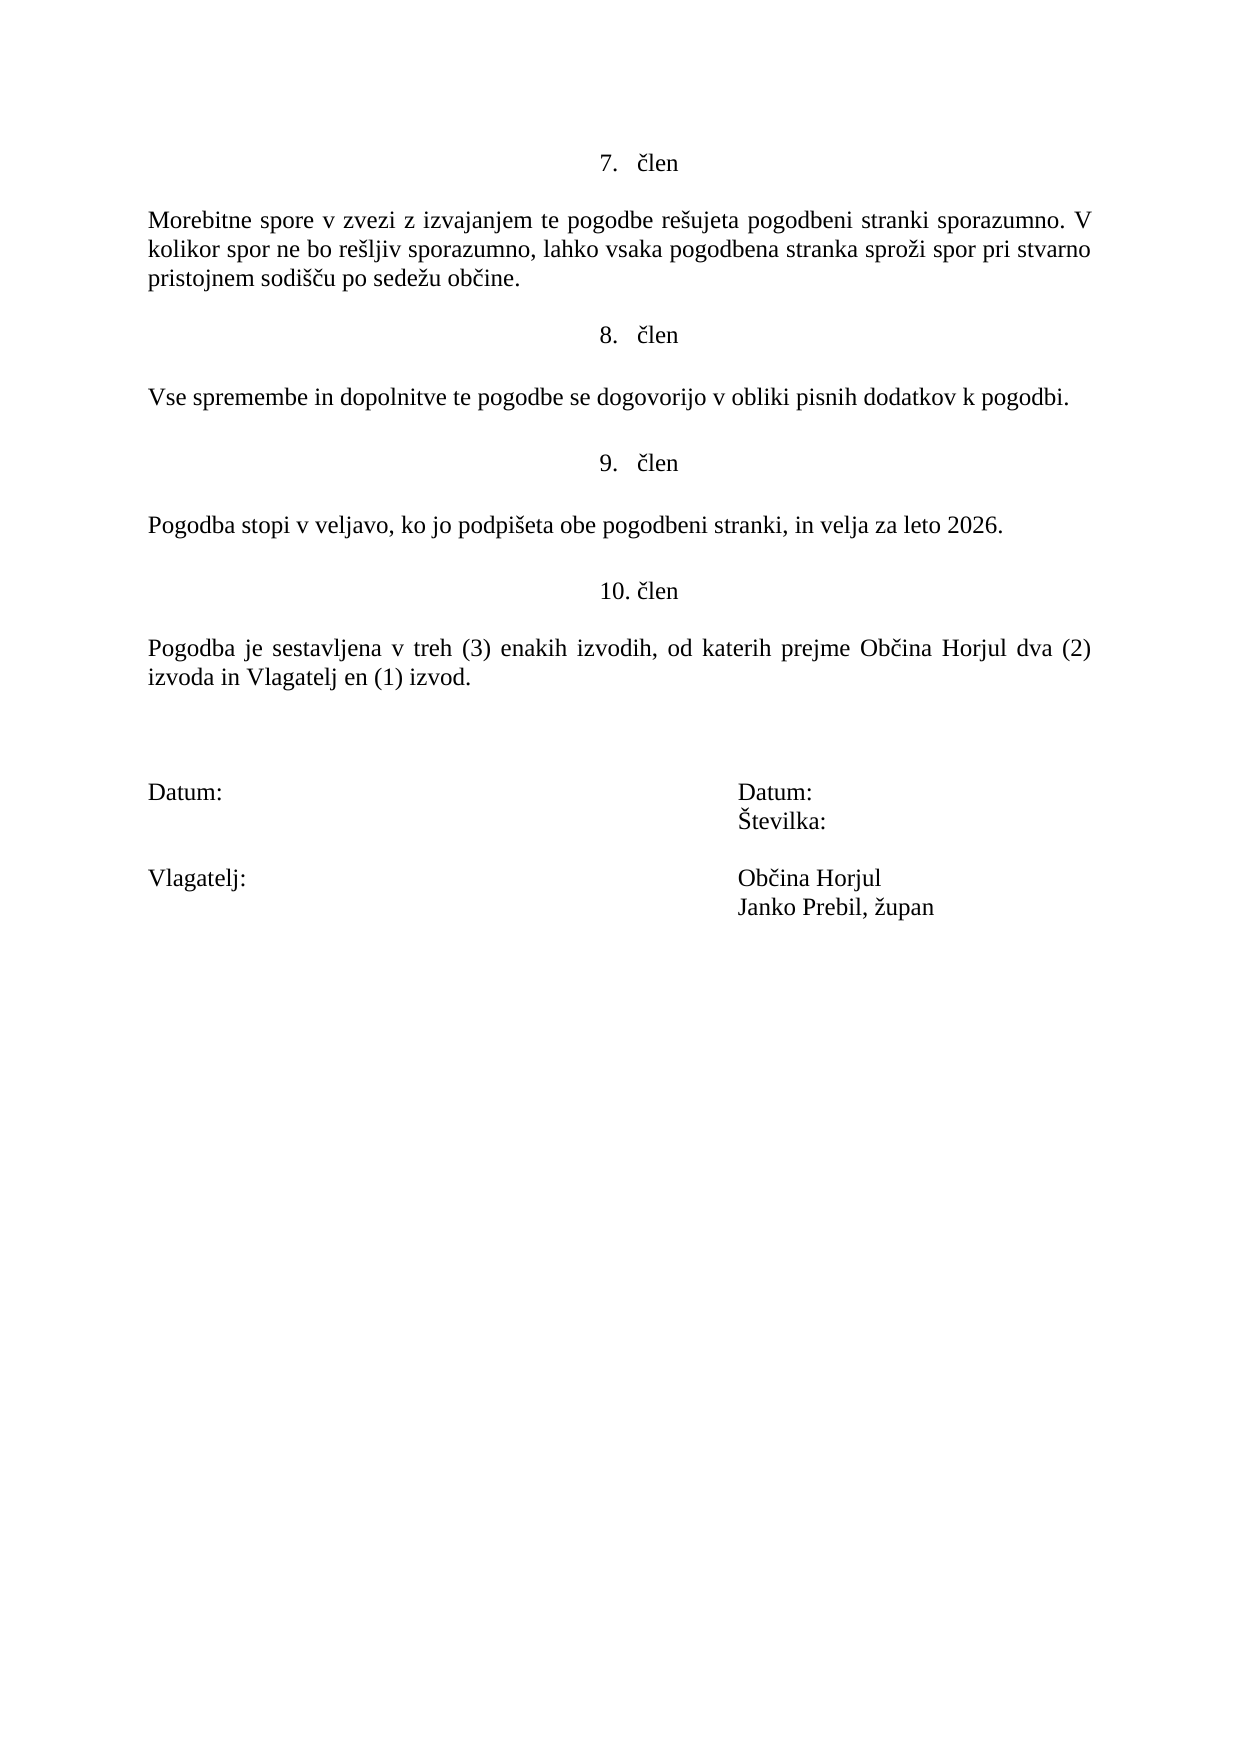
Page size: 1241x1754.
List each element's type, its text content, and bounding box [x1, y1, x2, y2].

text Pogodba stopi v veljavo, ko jo podpišeta obe pogodbeni stranki, in velja za leto 2026. [148, 510, 1093, 538]
text Janko Prebil, župan [148, 892, 1093, 921]
text Datum: Datum: [148, 777, 1093, 806]
text Morebitne spore v zvezi z izvajanjem te pogodbe rešujeta pogodbeni stranki sporazumno. V kolikor spor ne bo rešljiv sporazumno, lahko vsaka pogodbena stranka sproži spor pri stvarno pristojnem sodišču po sedežu občine. [148, 205, 1093, 291]
list člen [185, 576, 1093, 604]
text Vlagatelj: Občina Horjul [148, 863, 1093, 892]
text Vse spremembe in dopolnitve te pogodbe se dogovorijo v obliki pisnih dodatkov k pogodbi. [148, 382, 1093, 411]
list člen [185, 320, 1093, 349]
list člen [185, 448, 1093, 477]
text Številka: [148, 806, 1093, 834]
list člen [185, 148, 1093, 176]
text Pogodba je sestavljena v treh (3) enakih izvodih, od katerih prejme Občina Horjul dva (2) izvoda in Vlagatelj en (1) izvod. [148, 633, 1093, 691]
